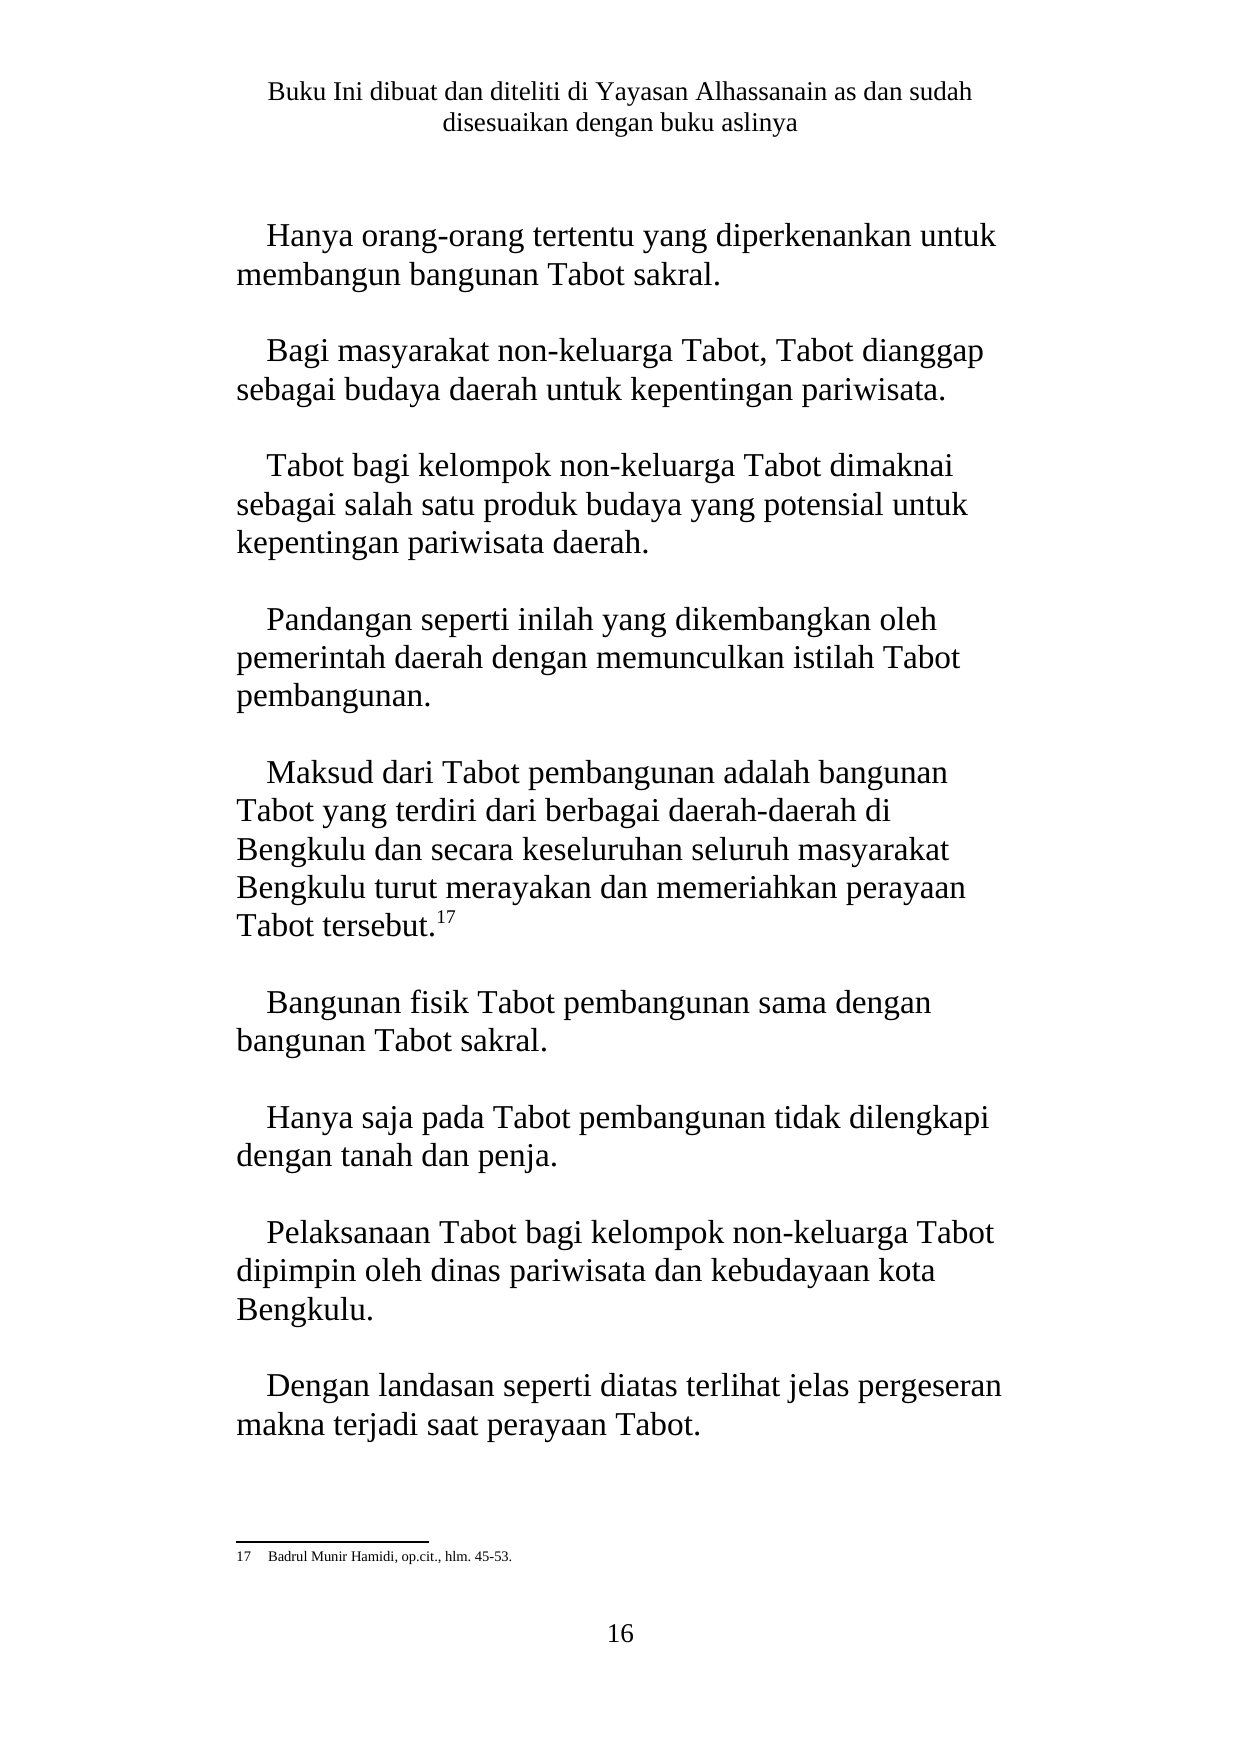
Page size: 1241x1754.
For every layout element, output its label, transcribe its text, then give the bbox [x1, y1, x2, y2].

text Pelaksanaan Tabot bagi kelompok non-keluarga Tabot dipimpin oleh dinas pariwisata dan kebudayaan kota Bengkulu. [236, 1212, 1004, 1327]
text Hanya orang-orang tertentu yang diperkenankan untuk membangun bangunan Tabot sakral. [236, 216, 1004, 292]
text Dengan landasan seperti diatas terlihat jelas pergeseran makna terjadi saat perayaan Tabot. [236, 1366, 1004, 1442]
text Bagi masyarakat non-keluarga Tabot, Tabot dianggap sebagai budaya daerah untuk kepentingan pariwisata. [236, 331, 1004, 407]
text Maksud dari Tabot pembangunan adalah bangunan Tabot yang terdiri dari berbagai daerah-daerah di Bengkulu dan secara keseluruhan seluruh masyarakat Bengkulu turut merayakan dan memeriahkan perayaan Tabot tersebut. [236, 752, 1004, 944]
text Pandangan seperti inilah yang dikembangkan oleh pemerintah daerah dengan memunculkan istilah Tabot pembangunan. [236, 599, 1004, 714]
text Bangunan fisik Tabot pembangunan sama dengan bangunan Tabot sakral. [236, 982, 1004, 1059]
text Tabot bagi kelompok non-keluarga Tabot dimaknai sebagai salah satu produk budaya yang potensial untuk kepentingan pariwisata daerah. [236, 446, 1004, 561]
text Hanya saja pada Tabot pembangunan tidak dilengkapi dengan tanah dan penja. [236, 1097, 1004, 1174]
